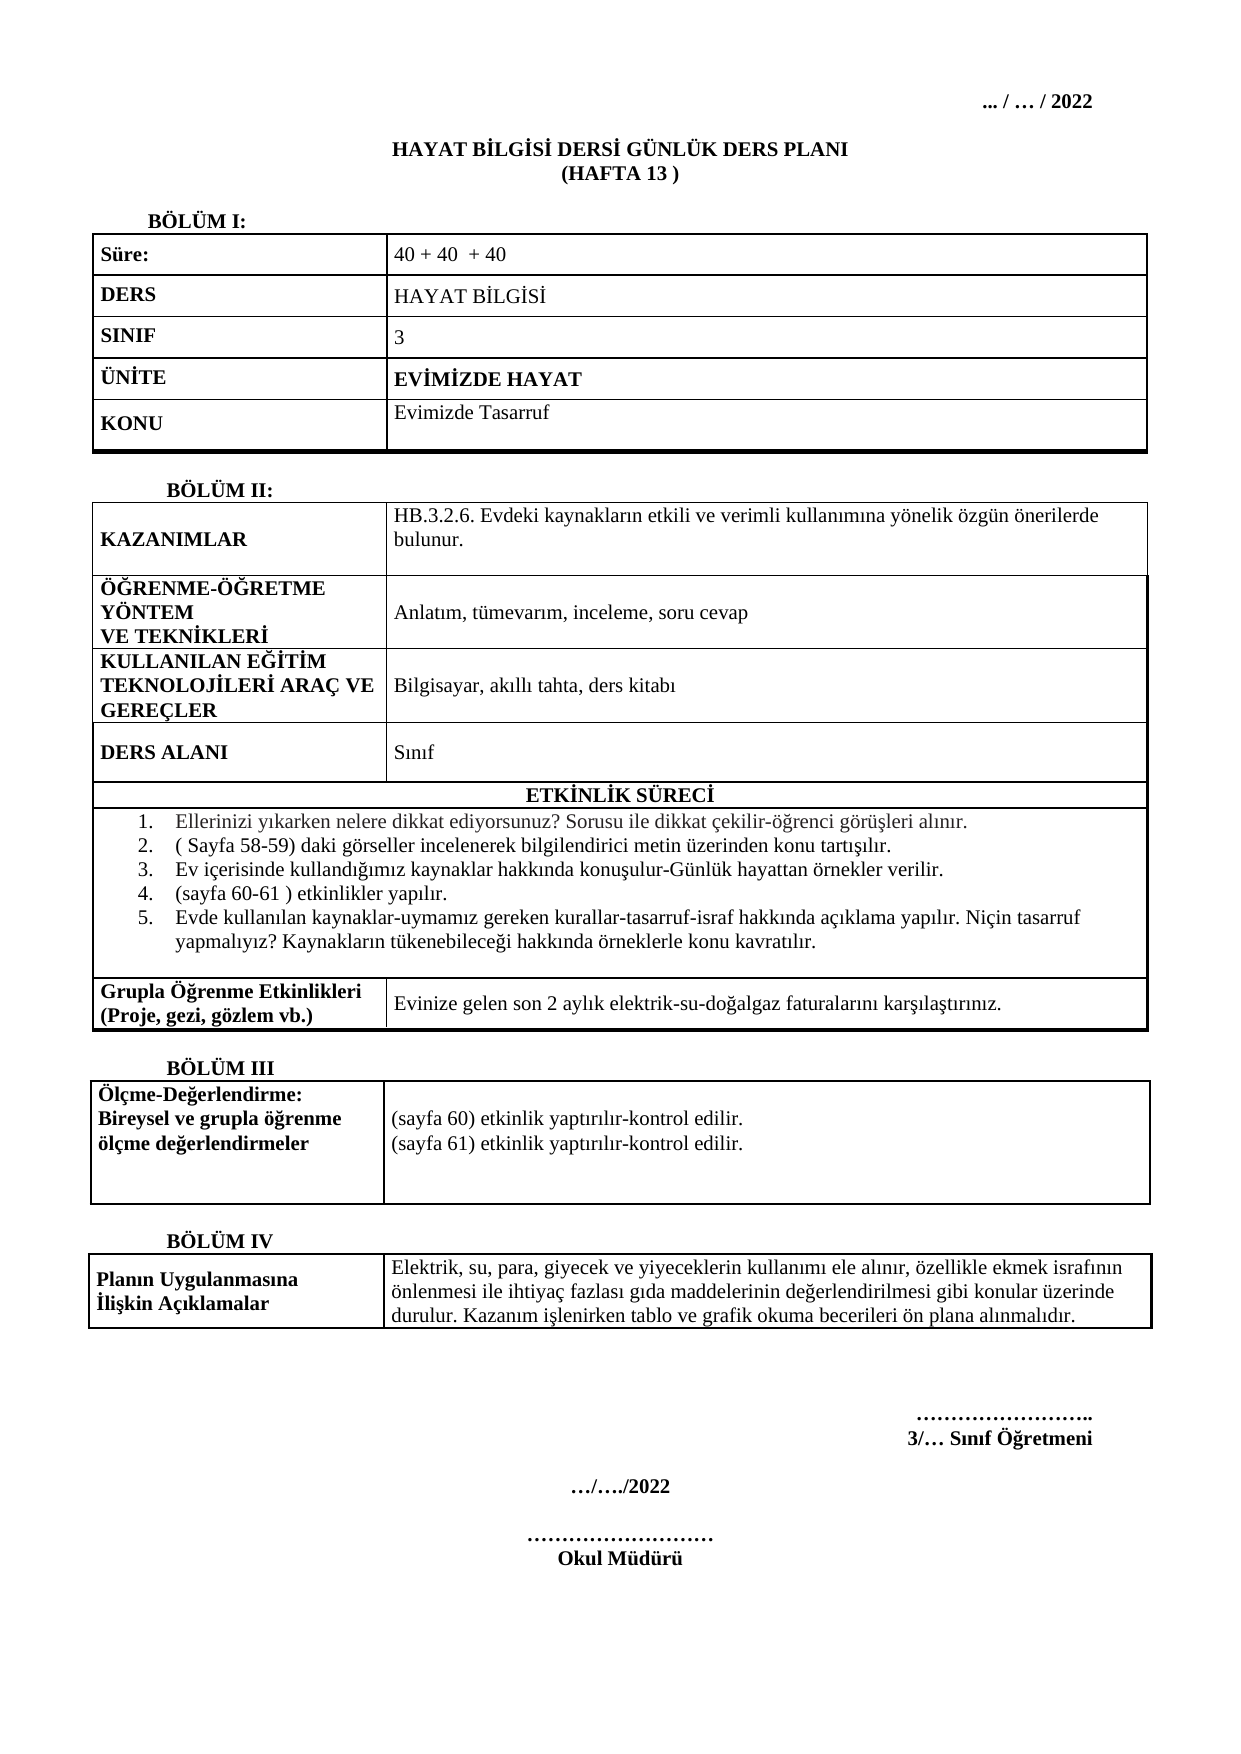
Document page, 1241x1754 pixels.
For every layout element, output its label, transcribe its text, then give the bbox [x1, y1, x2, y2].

table_header 40 + 40 + 40 [388, 235, 1146, 274]
table_header KAZANIMLAR [93, 503, 386, 575]
table_cell DERS [94, 276, 386, 316]
text ... / … / 2022 [148, 89, 1092, 113]
text BÖLÜM I: [148, 209, 1092, 233]
table_cell EVİMİZDE HAYAT [388, 359, 1146, 398]
table_cell SINIF [94, 317, 386, 357]
table_header Planın Uygulanmasına İlişkin Açıklamalar [90, 1255, 383, 1327]
text 3/… Sınıf Öğretmeni [148, 1425, 1092, 1449]
table_cell ÖĞRENME-ÖĞRETME YÖNTEM VE TEKNİKLERİ [93, 576, 386, 648]
text (HAFTA 13 ) [148, 161, 1092, 185]
text Okul Müdürü [148, 1546, 1092, 1570]
table_cell Evinize gelen son 2 aylık elektrik-su-doğalgaz faturalarını karşılaştırınız. [387, 979, 1146, 1027]
table_cell 3 [388, 317, 1146, 357]
text …………………….. [148, 1401, 1092, 1425]
table_cell Evimizde Tasarruf [388, 400, 1146, 449]
text BÖLÜM II: [148, 478, 1092, 502]
table_cell HAYAT BİLGİSİ [388, 276, 1146, 316]
table_header HB.3.2.6. Evdeki kaynakların etkili ve verimli kullanımına yönelik özgün önerilerde bulunur. [387, 503, 1147, 575]
text HAYAT BİLGİSİ DERSİ GÜNLÜK DERS PLANI [148, 137, 1092, 161]
table_cell Sınıf [387, 723, 1146, 781]
table_header (sayfa 60) etkinlik yaptırılır-kontrol edilir. (sayfa 61) etkinlik yaptırılır-kontrol edilir. [385, 1082, 1149, 1203]
table_cell Grupla Öğrenme Etkinlikleri (Proje, gezi, gözlem vb.) [94, 979, 386, 1027]
table_cell ETKİNLİK SÜRECİ [94, 783, 1146, 807]
table_header Ölçme-Değerlendirme: Bireysel ve grupla öğrenme ölçme değerlendirmeler [92, 1082, 383, 1203]
table_header Elektrik, su, para, giyecek ve yiyeceklerin kullanımı ele alınır, özellikle ekmek israfının önlenmesi ile ihtiyaç fazlası gıda maddelerinin değerlendirilmesi gibi konular üzerinde durulur. Kazanım işlenirken tablo ve grafik okuma becerileri ön plana alınmalıdır. [385, 1255, 1150, 1327]
table_cell Ellerinizi yıkarken nelere dikkat ediyorsunuz? Sorusu ile dikkat çekilir-öğrenci görüşleri alınır. ( Sayfa 58-59) daki görseller incelenerek bilgilendirici metin üzerinden konu tartışılır. Ev içerisinde kullandığımız kaynaklar hakkında konuşulur-Günlük hayattan örnekler verilir. (sayfa 60-61 ) etkinlikler yapılır. Evde kullanılan kaynaklar-uymamız gereken kurallar-tasarruf-israf hakkında açıklama yapılır. Niçin tasarruf yapmalıyız? Kaynakların tükenebileceği hakkında örneklerle konu kavratılır. [94, 809, 1146, 977]
table_cell DERS ALANI [94, 723, 386, 781]
table_cell Bilgisayar, akıllı tahta, ders kitabı [387, 649, 1146, 722]
subtitle BÖLÜM III [148, 1056, 1092, 1080]
table_header Süre: [94, 235, 386, 274]
table_cell Anlatım, tümevarım, inceleme, soru cevap [387, 576, 1146, 648]
text ……………………… [148, 1522, 1092, 1546]
table_cell KULLANILAN EĞİTİM TEKNOLOJİLERİ ARAÇ VE GEREÇLER [93, 649, 386, 722]
table_cell ÜNİTE [94, 359, 386, 398]
text …/…./2022 [148, 1473, 1092, 1498]
table_cell KONU [94, 400, 386, 449]
subtitle BÖLÜM IV [148, 1229, 1092, 1253]
